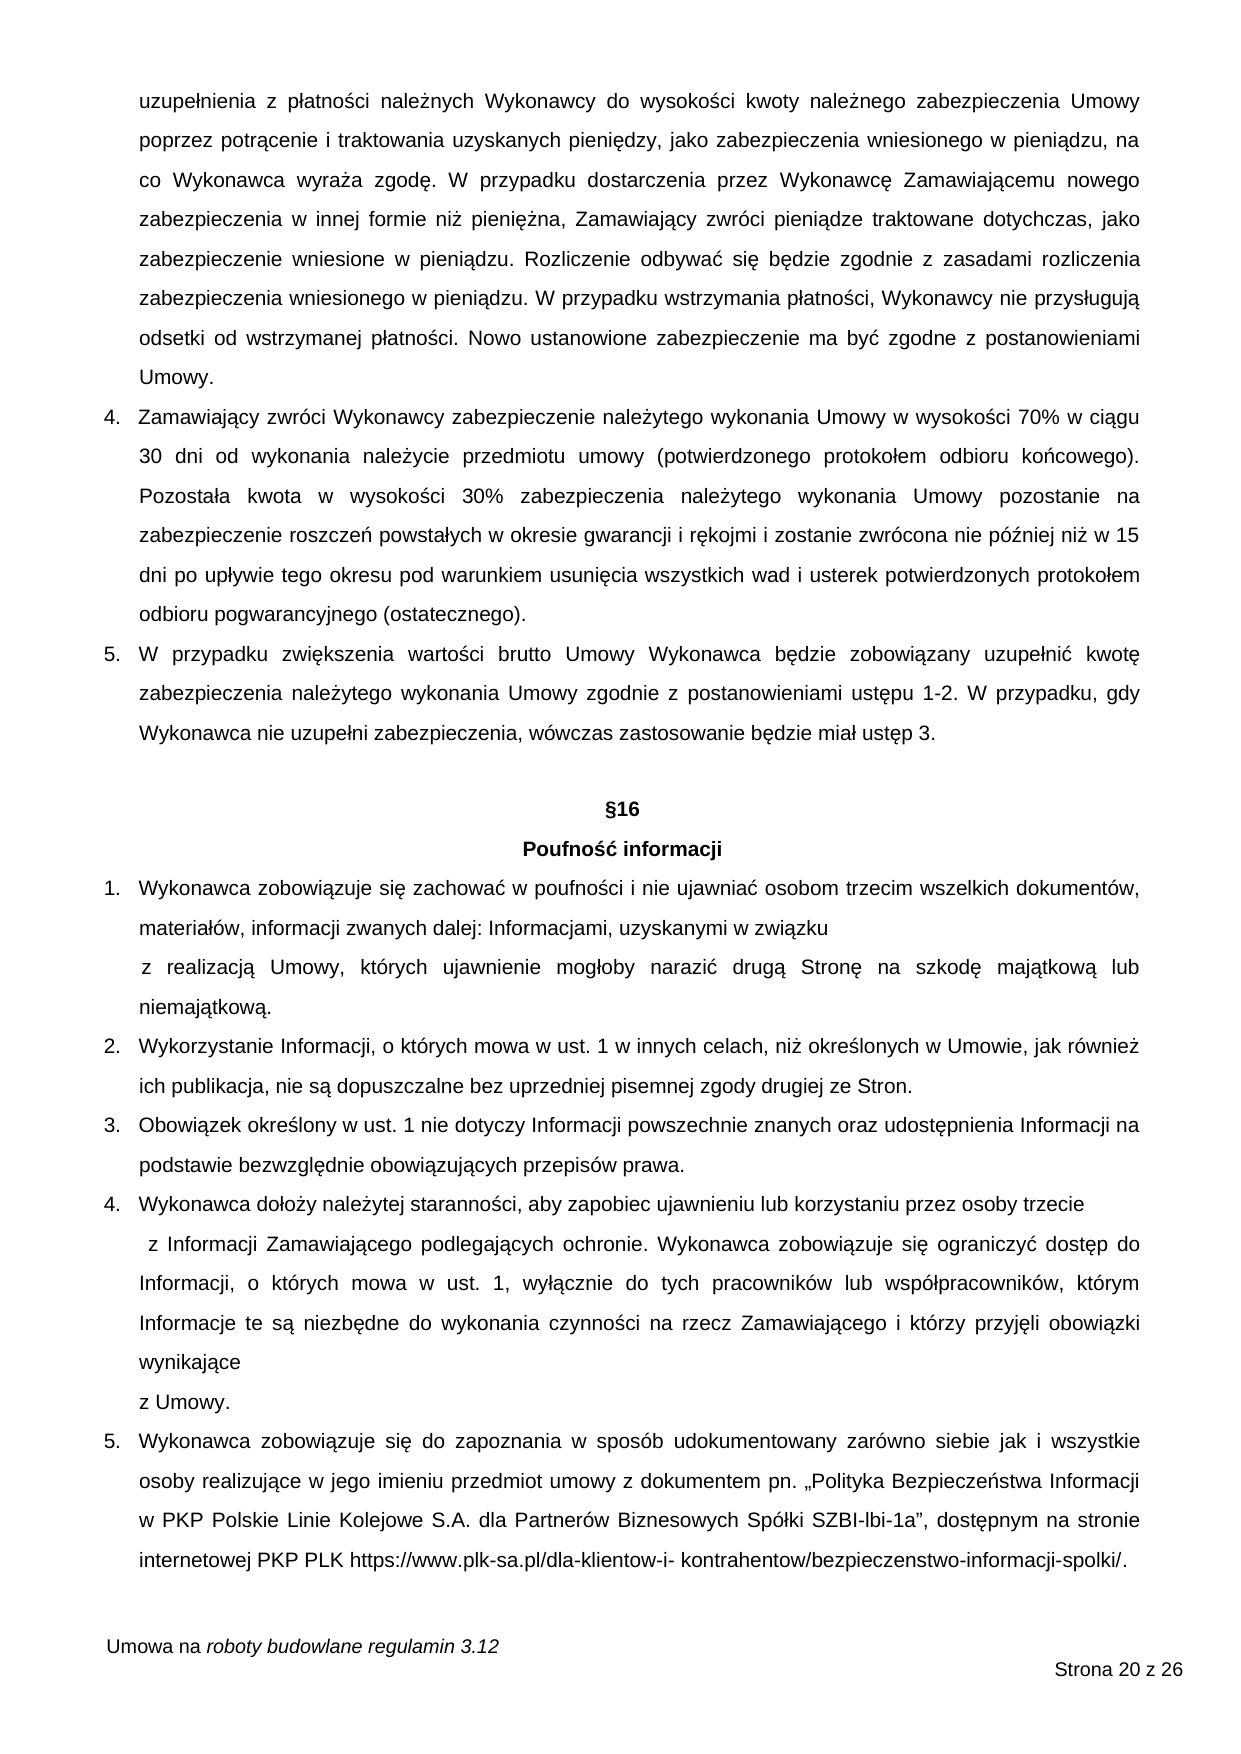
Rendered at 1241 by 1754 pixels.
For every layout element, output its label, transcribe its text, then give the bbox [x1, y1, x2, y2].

list Wykonawca zobowiązuje się zachować w poufności i nie ujawniać osobom trzecim wszelkich dokumentów, materiałów, informacji zwanych dalej: Informacjami, uzyskanymi w związku [103, 876, 1141, 940]
list W przypadku zwiększenia wartości brutto Umowy Wykonawca będzie zobowiązany uzupełnić kwotę zabezpieczenia należytego wykonania Umowy zgodnie z postanowieniami ustępu 1-2. W przypadku, gdy Wykonawca nie uzupełni zabezpieczenia, wówczas zastosowanie będzie miał ustęp 3. [103, 641, 1141, 744]
list Zamawiający zwróci Wykonawcy zabezpieczenie należytego wykonania Umowy w wysokości 70% w ciągu 30 dni od wykonania należycie przedmiotu umowy (potwierdzonego protokołem odbioru końcowego). Pozostała kwota w wysokości 30% zabezpieczenia należytego wykonania Umowy pozostanie na zabezpieczenie roszczeń powstałych w okresie gwarancji i rękojmi i zostanie zwrócona nie później niż w 15 dni po upływie tego okresu pod warunkiem usunięcia wszystkich wad i usterek potwierdzonych protokołem odbioru pogwarancyjnego (ostatecznego). [103, 404, 1141, 626]
list Wykorzystanie Informacji, o których mowa w ust. 1 w innych celach, niż określonych w Umowie, jak również ich publikacja, nie są dopuszczalne bez uprzedniej pisemnej zgody drugiej ze Stron. [103, 1034, 1141, 1098]
list Wykonawca dołoży należytej staranności, aby zapobiec ujawnieniu lub korzystaniu przez osoby trzecie z Informacji Zamawiającego podlegających ochronie. Wykonawca zobowiązuje się ograniczyć dostęp do Informacji, o których mowa w ust. 1, wyłącznie do tych pracowników lub współpracowników, którym Informacje te są niezbędne do wykonania czynności na rzecz Zamawiającego i którzy przyjęli obowiązki wynikające z Umowy. [103, 1192, 1141, 1413]
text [139, 89, 1141, 389]
list Obowiązek określony w ust. 1 nie dotyczy Informacji powszechnie znanych oraz udostępnienia Informacji na podstawie bezwzględnie obowiązujących przepisów prawa. [103, 1113, 1141, 1177]
text §16 [103, 797, 1141, 821]
text z realizacją Umowy, których ujawnienie mogłoby narazić drugą Stronę na szkodę majątkową lub niemajątkową. [139, 955, 1141, 1019]
text Poufność informacji [103, 837, 1141, 861]
list Wykonawca zobowiązuje się do zapoznania w sposób udokumentowany zarówno siebie jak i wszystkie osoby realizujące w jego imieniu przedmiot umowy z dokumentem pn. „Polityka Bezpieczeństwa Informacji w PKP Polskie Linie Kolejowe S.A. dla Partnerów Biznesowych Spółki SZBI-lbi-1a”, dostępnym na stronie internetowej PKP PLK https://www.plk-sa.pl/dla-klientow-i- kontrahentow/bezpieczenstwo-informacji-spolki/. [103, 1429, 1141, 1571]
